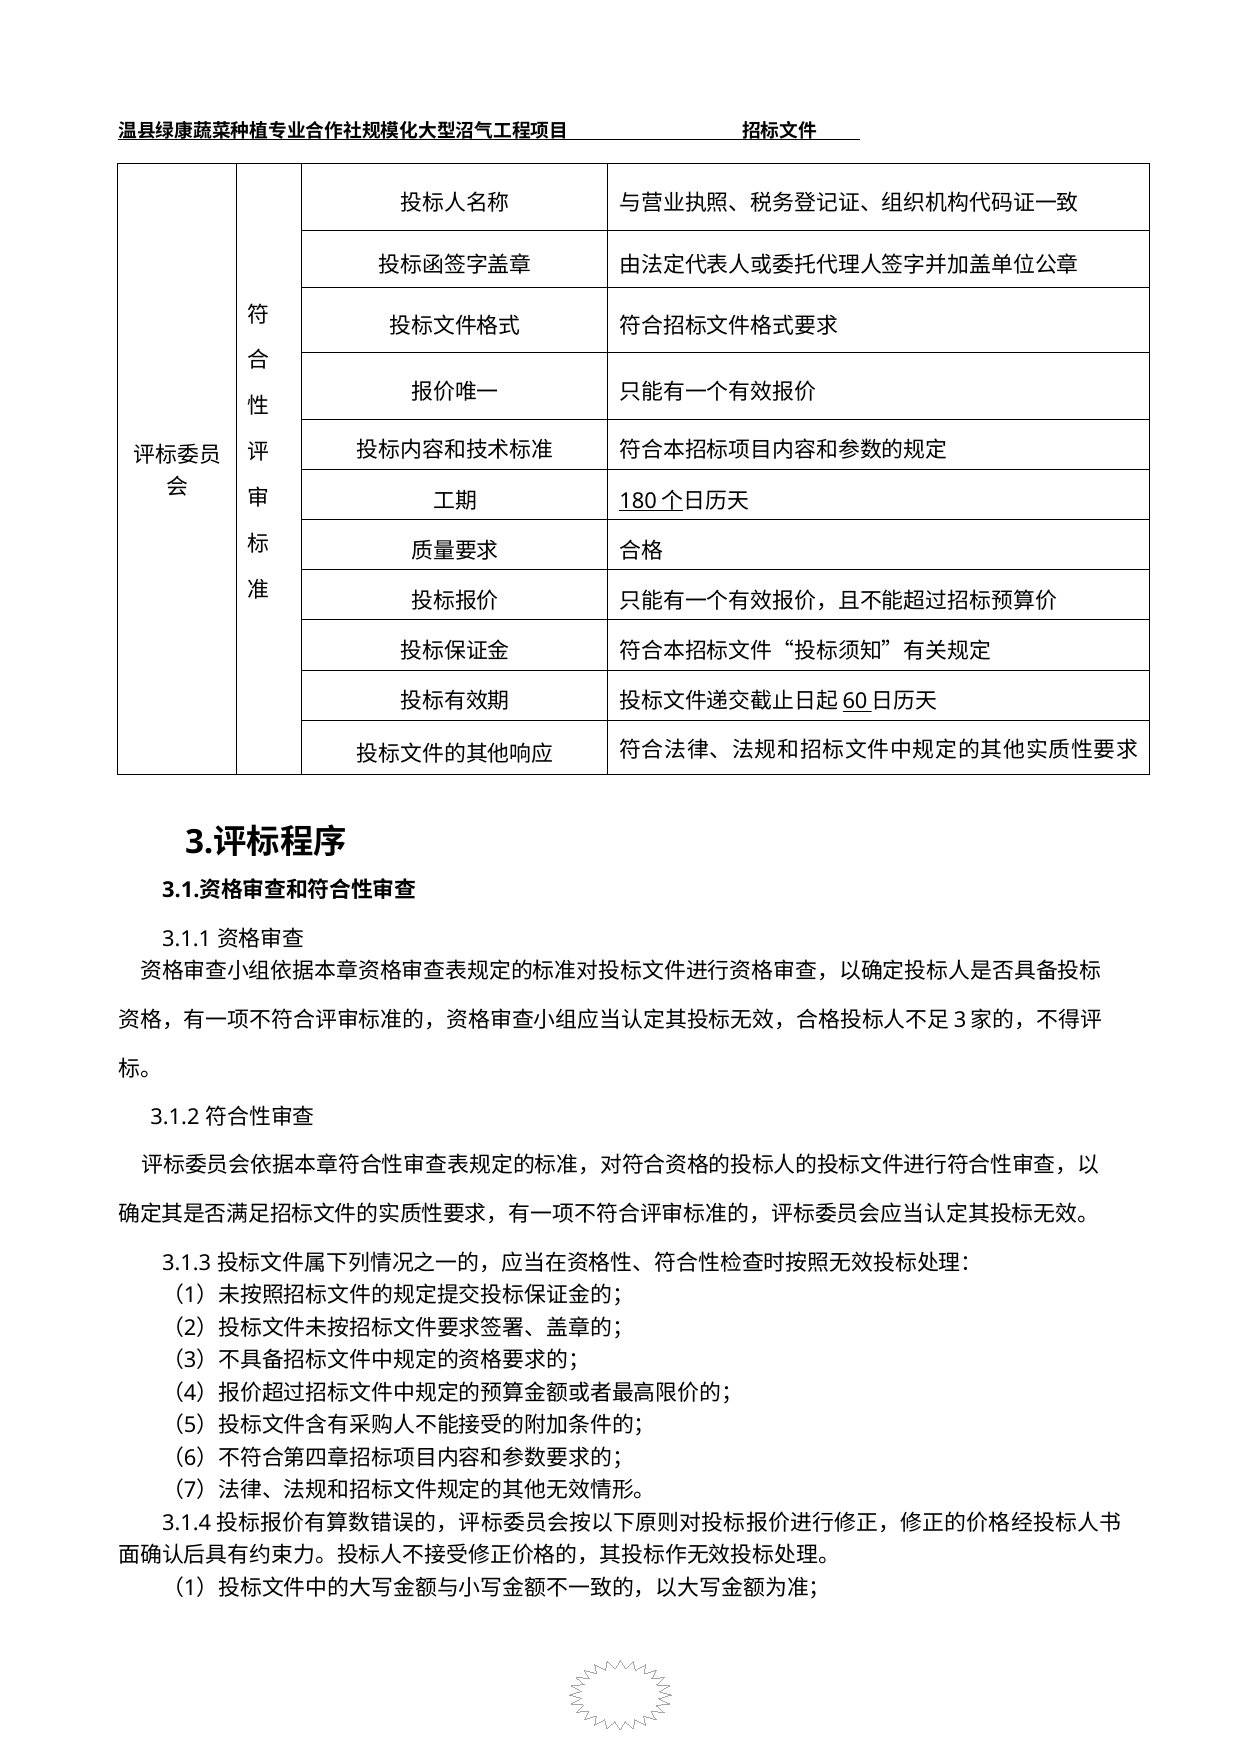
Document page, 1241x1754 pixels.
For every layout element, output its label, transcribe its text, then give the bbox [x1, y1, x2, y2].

table_cell 投标文件的其他响应 [302, 721, 607, 774]
text （5）投标文件含有采购人不能接受的附加条件的； [118, 1407, 1122, 1439]
table_cell 投标报价 [302, 570, 607, 619]
table_header 符合性评审标准 [237, 164, 301, 774]
table_cell 质量要求 [302, 520, 607, 569]
table_cell 投标文件格式 [302, 288, 607, 352]
table_cell 投标保证金 [302, 620, 607, 669]
table_cell 由法定代表人或委托代理人签字并加盖单位公章 [608, 231, 1149, 287]
table_cell 合格 [608, 520, 1149, 569]
table_cell 投标函签字盖章 [302, 231, 607, 287]
table_cell 符合法律、法规和招标文件中规定的其他实质性要求的 [608, 721, 1149, 774]
table_cell 投标内容和技术标准 [302, 420, 607, 469]
text 3.1.1 资格审查 [118, 920, 1122, 953]
text （4）报价超过招标文件中规定的预算金额或者最高限价的； [118, 1374, 1122, 1407]
subtitle 3.评标程序 [118, 775, 1122, 872]
text 评标委员会依据本章符合性审查表规定的标准，对符合资格的投标人的投标文件进行符合性审查，以确定其是否满足招标文件的实质性要求，有一项不符合评审标准的，评标委员会应当认定其投标无效。 [118, 1147, 1118, 1228]
text 资格审查小组依据本章资格审查表规定的标准对投标文件进行资格审查，以确定投标人是否具备投标资格，有一项不符合评审标准的，资格审查小组应当认定其投标无效，合格投标人不足3家的，不得评标。 [118, 953, 1118, 1083]
table_cell 符合本招标文件“投标须知”有关规定 [608, 620, 1149, 669]
table_header 与营业执照、税务登记证、组织机构代码证一致 [608, 164, 1149, 230]
table_header 评标委员会 [118, 164, 236, 774]
table_cell 投标文件递交截止日起60日历天 [608, 671, 1149, 720]
text 3.1.4投标报价有算数错误的，评标委员会按以下原则对投标报价进行修正，修正的价格经投标人书面确认后具有约束力。投标人不接受修正价格的，其投标作无效投标处理。 [118, 1504, 1122, 1569]
table_cell 工期 [302, 470, 607, 519]
table_cell 符合本招标项目内容和参数的规定 [608, 420, 1149, 469]
table_cell 只能有一个有效报价 [608, 353, 1149, 418]
text （6）不符合第四章招标项目内容和参数要求的； [118, 1439, 1122, 1472]
text （7）法律、法规和招标文件规定的其他无效情形。 [118, 1472, 1122, 1504]
text （1）投标文件中的大写金额与小写金额不一致的，以大写金额为准； [118, 1569, 1122, 1602]
text （3）不具备招标文件中规定的资格要求的； [118, 1342, 1122, 1374]
table_cell 报价唯一 [302, 353, 607, 418]
table_cell 只能有一个有效报价，且不能超过招标预算价 [608, 570, 1149, 619]
table_cell 符合招标文件格式要求 [608, 288, 1149, 352]
text （1）未按照招标文件的规定提交投标保证金的； [118, 1277, 1122, 1309]
table_cell 投标有效期 [302, 671, 607, 720]
text 3.1.3 投标文件属下列情况之一的，应当在资格性、符合性检查时按照无效投标处理： [118, 1244, 1122, 1277]
text 3.1.资格审查和符合性审查 [118, 872, 1118, 904]
table_cell 180个日历天 [608, 470, 1149, 519]
text 3.1.2 符合性审查 [118, 1099, 1118, 1131]
text （2）投标文件未按招标文件要求签署、盖章的； [118, 1309, 1122, 1342]
table_header 投标人名称 [302, 164, 607, 230]
